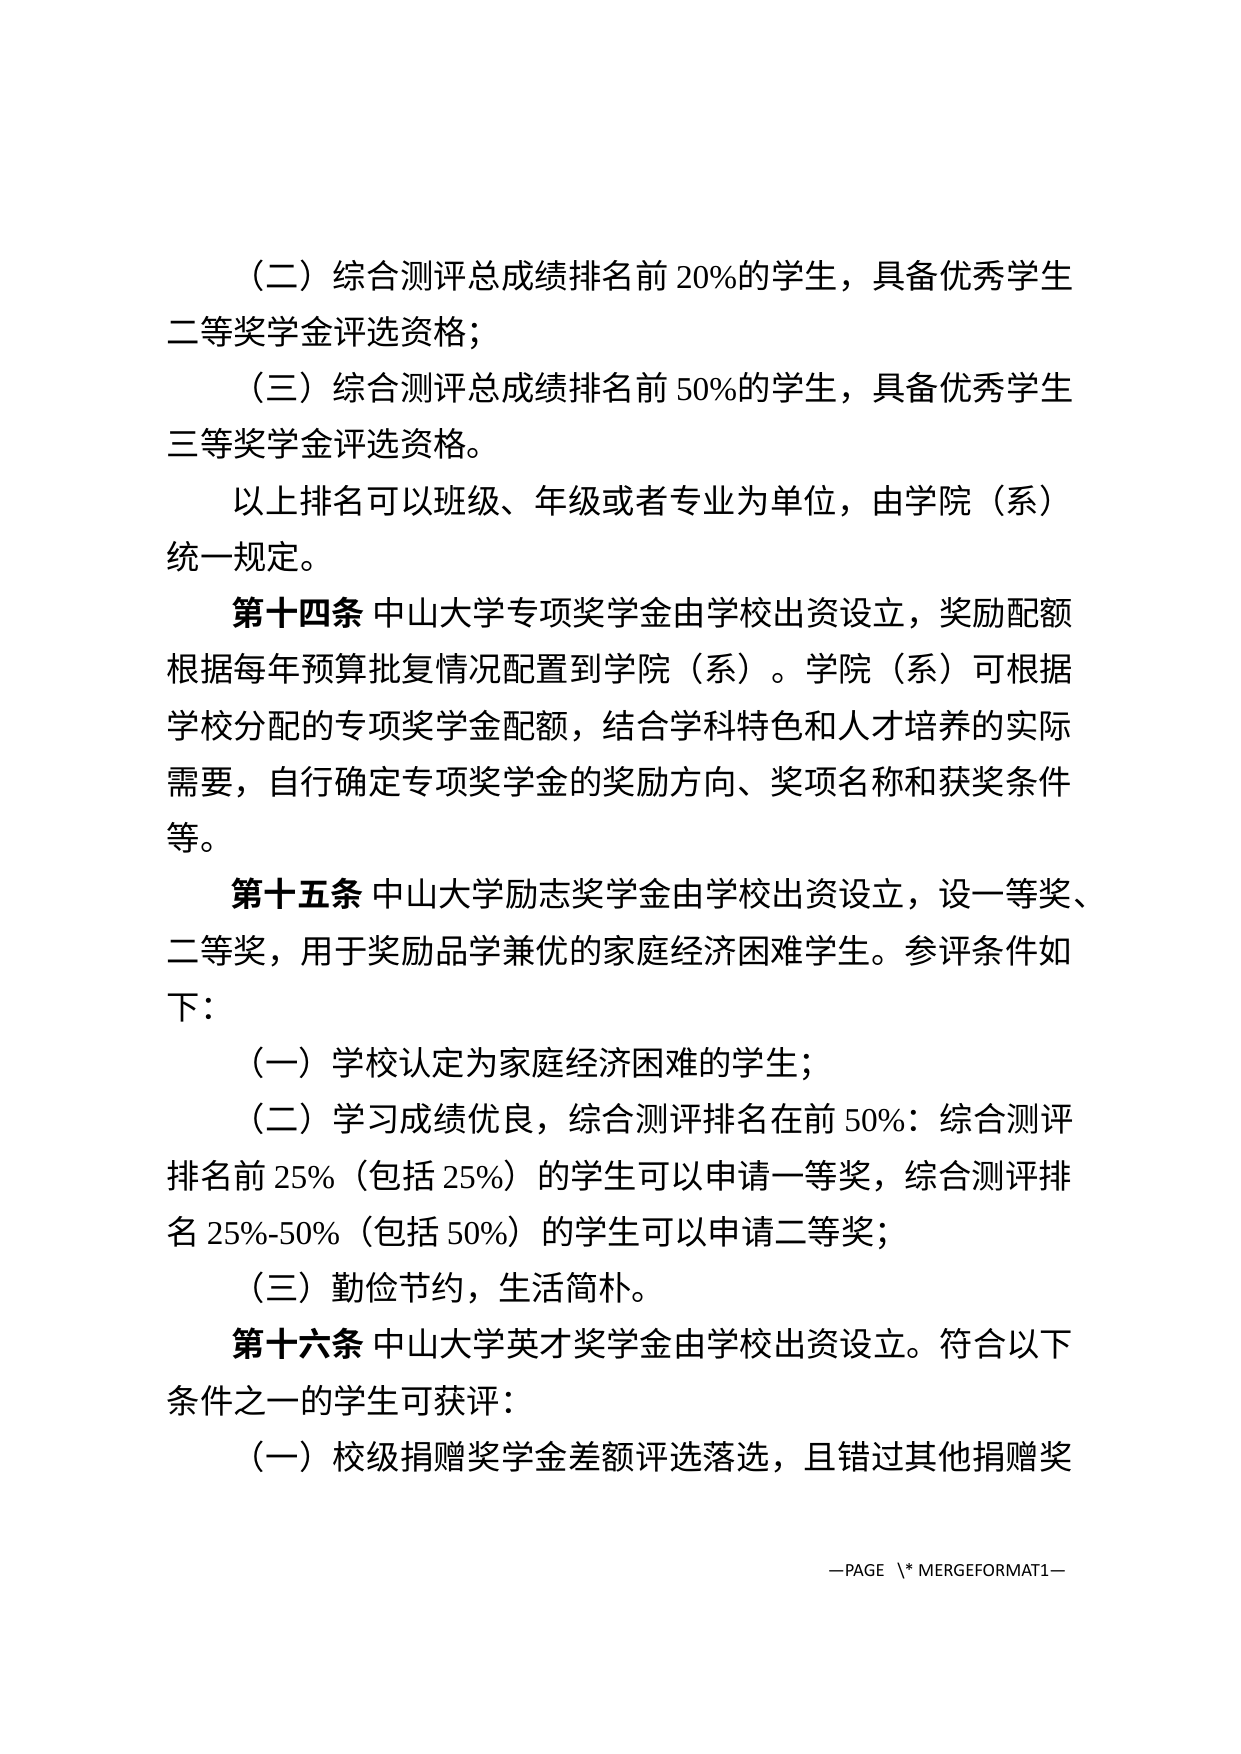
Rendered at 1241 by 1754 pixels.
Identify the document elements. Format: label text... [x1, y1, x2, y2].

text （三）综合测评总成绩排名前50%的学生，具备优秀学生三等奖学金评选资格。 [167, 354, 1074, 466]
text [167, 1423, 1074, 1479]
text 第十四条 中山大学专项奖学金由学校出资设立，奖励配额根据每年预算批复情况配置到学院（系）。学院（系）可根据学校分配的专项奖学金配额，结合学科特色和人才培养的实际需要，自行确定专项奖学金的奖励方向、奖项名称和获奖条件等。 [167, 579, 1074, 860]
text 第十五条 中山大学励志奖学金由学校出资设立，设一等奖、二等奖，用于奖励品学兼优的家庭经济困难学生。参评条件如下： [167, 860, 1074, 1029]
text 第十六条 中山大学英才奖学金由学校出资设立。符合以下条件之一的学生可获评： [167, 1310, 1074, 1423]
text （一）学校认定为家庭经济困难的学生； [167, 1029, 1074, 1085]
text （三）勤俭节约，生活简朴。 [167, 1254, 1074, 1310]
text （二）综合测评总成绩排名前20%的学生，具备优秀学生二等奖学金评选资格； [167, 241, 1074, 354]
text （二）学习成绩优良，综合测评排名在前50%：综合测评排名前25%（包括25%）的学生可以申请一等奖，综合测评排名25%-50%（包括50%）的学生可以申请二等奖； [167, 1085, 1074, 1254]
text 以上排名可以班级、年级或者专业为单位，由学院（系）统一规定。 [167, 466, 1074, 579]
